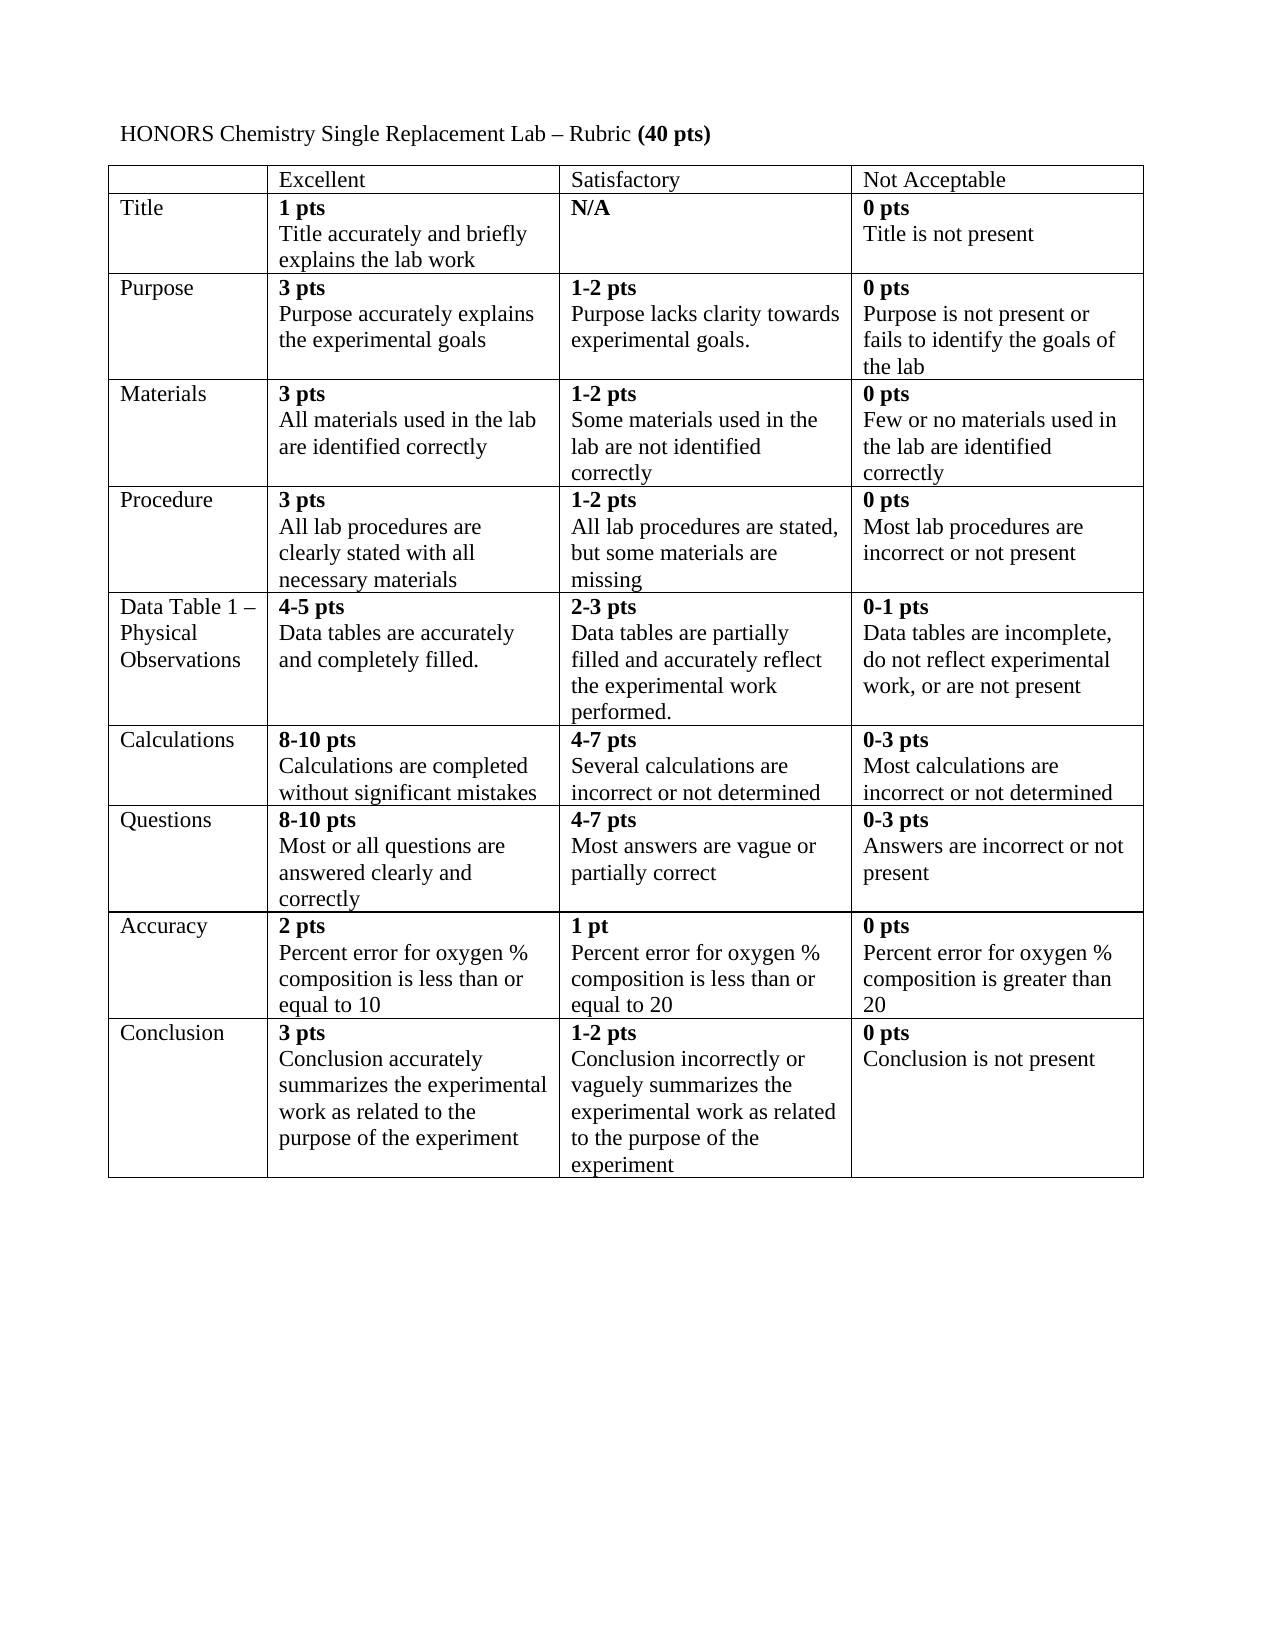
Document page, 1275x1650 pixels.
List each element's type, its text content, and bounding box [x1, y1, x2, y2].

table_cell 1-2 pts Purpose lacks clarity towards experimental goals. [560, 274, 851, 379]
table_cell N/A [560, 194, 851, 273]
table_cell 1 pts Title accurately and briefly explains the lab work [268, 194, 559, 273]
table_cell 1 pt Percent error for oxygen % composition is less than or equal to 20 [560, 913, 851, 1018]
table_cell 0 pts Most lab procedures are incorrect or not present [852, 487, 1143, 592]
table_cell 8-10 pts Calculations are completed without significant mistakes [268, 726, 559, 805]
table_cell 0-3 pts Most calculations are incorrect or not determined [852, 726, 1143, 805]
table_cell Accuracy [109, 913, 267, 1018]
table_cell 3 pts Purpose accurately explains the experimental goals [268, 274, 559, 379]
table_cell 4-7 pts Several calculations are incorrect or not determined [560, 726, 851, 805]
table_cell Procedure [109, 487, 267, 592]
table_cell 3 pts All lab procedures are clearly stated with all necessary materials [268, 487, 559, 592]
table_header Not Acceptable [852, 166, 1143, 192]
table_cell 1-2 pts All lab procedures are stated, but some materials are missing [560, 487, 851, 592]
table_cell 3 pts Conclusion accurately summarizes the experimental work as related to the purpose of the experiment [268, 1019, 559, 1177]
table_cell 3 pts All materials used in the lab are identified correctly [268, 380, 559, 486]
table_cell Conclusion [109, 1019, 267, 1177]
table_cell 0 pts Title is not present [852, 194, 1143, 273]
table_header Excellent [268, 166, 559, 192]
table_cell 1-2 pts Conclusion incorrectly or vaguely summarizes the experimental work as related to the purpose of the experiment [560, 1019, 851, 1177]
table_cell 0 pts Few or no materials used in the lab are identified correctly [852, 380, 1143, 486]
table_cell 0 pts Percent error for oxygen % composition is greater than 20 [852, 913, 1143, 1018]
table_cell 0 pts Conclusion is not present [852, 1019, 1143, 1177]
table_cell 2-3 pts Data tables are partially filled and accurately reflect the experimental work performed. [560, 593, 851, 725]
table_cell Materials [109, 380, 267, 486]
table_cell Purpose [109, 274, 267, 379]
table_header [109, 166, 267, 192]
text HONORS Chemistry Single Replacement Lab – Rubric (40 pts) [120, 120, 1155, 146]
table_cell 1-2 pts Some materials used in the lab are not identified correctly [560, 380, 851, 486]
table_cell 4-7 pts Most answers are vague or partially correct [560, 806, 851, 911]
table_cell Calculations [109, 726, 267, 805]
table_cell 0-3 pts Answers are incorrect or not present [852, 806, 1143, 911]
table_cell 0-1 pts Data tables are incomplete, do not reflect experimental work, or are not present [852, 593, 1143, 725]
table_cell 2 pts Percent error for oxygen % composition is less than or equal to 10 [268, 913, 559, 1018]
table_cell Questions [109, 806, 267, 911]
table_header Satisfactory [560, 166, 851, 192]
table_cell Data Table 1 – Physical Observations [109, 593, 267, 725]
table_cell 0 pts Purpose is not present or fails to identify the goals of the lab [852, 274, 1143, 379]
table_cell Title [109, 194, 267, 273]
table_cell 4-5 pts Data tables are accurately and completely filled. [268, 593, 559, 725]
table_cell 8-10 pts Most or all questions are answered clearly and correctly [268, 806, 559, 911]
